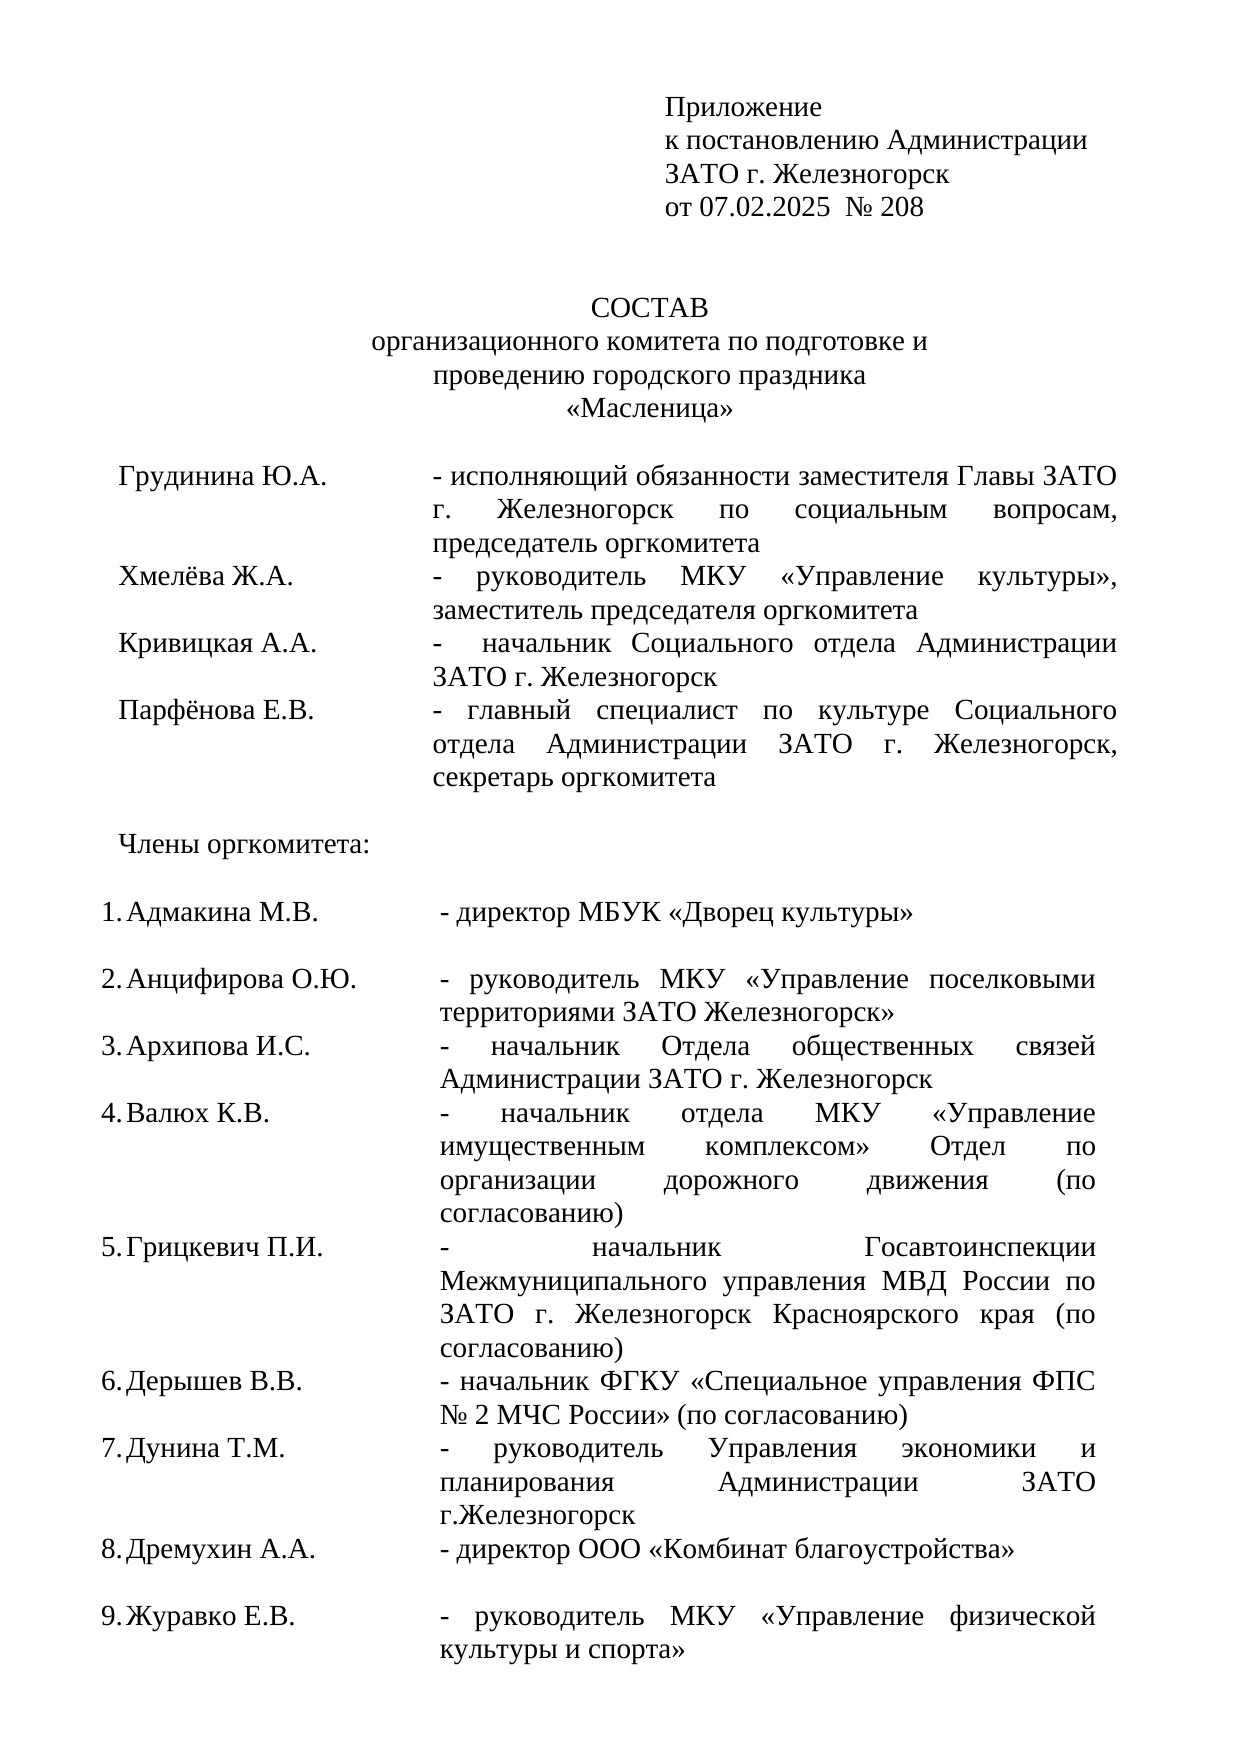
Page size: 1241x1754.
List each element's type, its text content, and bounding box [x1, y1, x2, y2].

table_cell Дремухин А.А. [115, 1531, 428, 1598]
table_cell Архипова И.С. [115, 1028, 428, 1095]
table_cell Валюх К.В. [115, 1095, 428, 1229]
table_cell - руководитель МКУ «Управление культуры», заместитель председателя оргкомитета - начальник Социального отдела Администрации ЗАТО г. Железногорск - главный специалист по культуре Социального отдела Администрации ЗАТО г. Железногорск, секретарь оргкомитета [421, 558, 1129, 793]
text СОСТАВ [118, 290, 1181, 323]
text от 07.02.2025 № 208 [664, 189, 1181, 223]
table_cell Дерышев В.В. [115, 1363, 428, 1430]
table_cell [30, 1028, 114, 1095]
table_cell - начальник ФГКУ «Специальное управления ФПС № 2 МЧС России» (по согласованию) [428, 1363, 1107, 1430]
table_cell - начальник Отдела общественных связей Администрации ЗАТО г. Железногорск [428, 1028, 1107, 1095]
table_cell [30, 1531, 114, 1598]
table_cell [30, 1363, 114, 1430]
text «Масленица» [118, 391, 1181, 424]
table_header - исполняющий обязанности заместителя Главы ЗАТО г. Железногорск по социальным вопросам, председатель оргкомитета [421, 458, 1129, 558]
table_header Адмакина М.В. [115, 894, 428, 961]
text Приложение [664, 89, 1181, 122]
table_cell [30, 1598, 114, 1665]
table_cell - руководитель МКУ «Управление поселковыми территориями ЗАТО Железногорск» [428, 961, 1107, 1028]
text ЗАТО г. Железногорск [664, 156, 1181, 189]
table_cell [30, 961, 114, 1028]
table_header - директор МБУК «Дворец культуры» [428, 894, 1107, 961]
text Члены оргкомитета: [118, 827, 1181, 860]
table_cell - руководитель МКУ «Управление физической культуры и спорта» [428, 1598, 1107, 1665]
table_header [30, 894, 114, 961]
table_header Грудинина Ю.А. [107, 458, 421, 558]
table_cell Анцифирова О.Ю. [115, 961, 428, 1028]
table_cell [30, 1430, 114, 1531]
table_cell - начальник Госавтоинспекции Межмуниципального управления МВД России по ЗАТО г. Железногорск Красноярского края (по согласованию) [428, 1229, 1107, 1363]
table_cell - директор ООО «Комбинат благоустройства» [428, 1531, 1107, 1598]
table_cell Дунина Т.М. [115, 1430, 428, 1531]
table_cell [30, 1095, 114, 1229]
table_cell [30, 1229, 114, 1363]
table_cell - начальник отдела МКУ «Управление имущественным комплексом» Отдел по организации дорожного движения (по согласованию) [428, 1095, 1107, 1229]
table_cell Журавко Е.В. [115, 1598, 428, 1665]
text проведению городского праздника [118, 357, 1181, 391]
text организационного комитета по подготовке и [118, 323, 1181, 357]
text к постановлению Администрации [664, 122, 1181, 156]
table_cell Грицкевич П.И. [115, 1229, 428, 1363]
table_cell Хмелёва Ж.А. Кривицкая А.А. Парфёнова Е.В. [107, 558, 421, 793]
table_cell - руководитель Управления экономики и планирования Администрации ЗАТО г.Железногорск [428, 1430, 1107, 1531]
